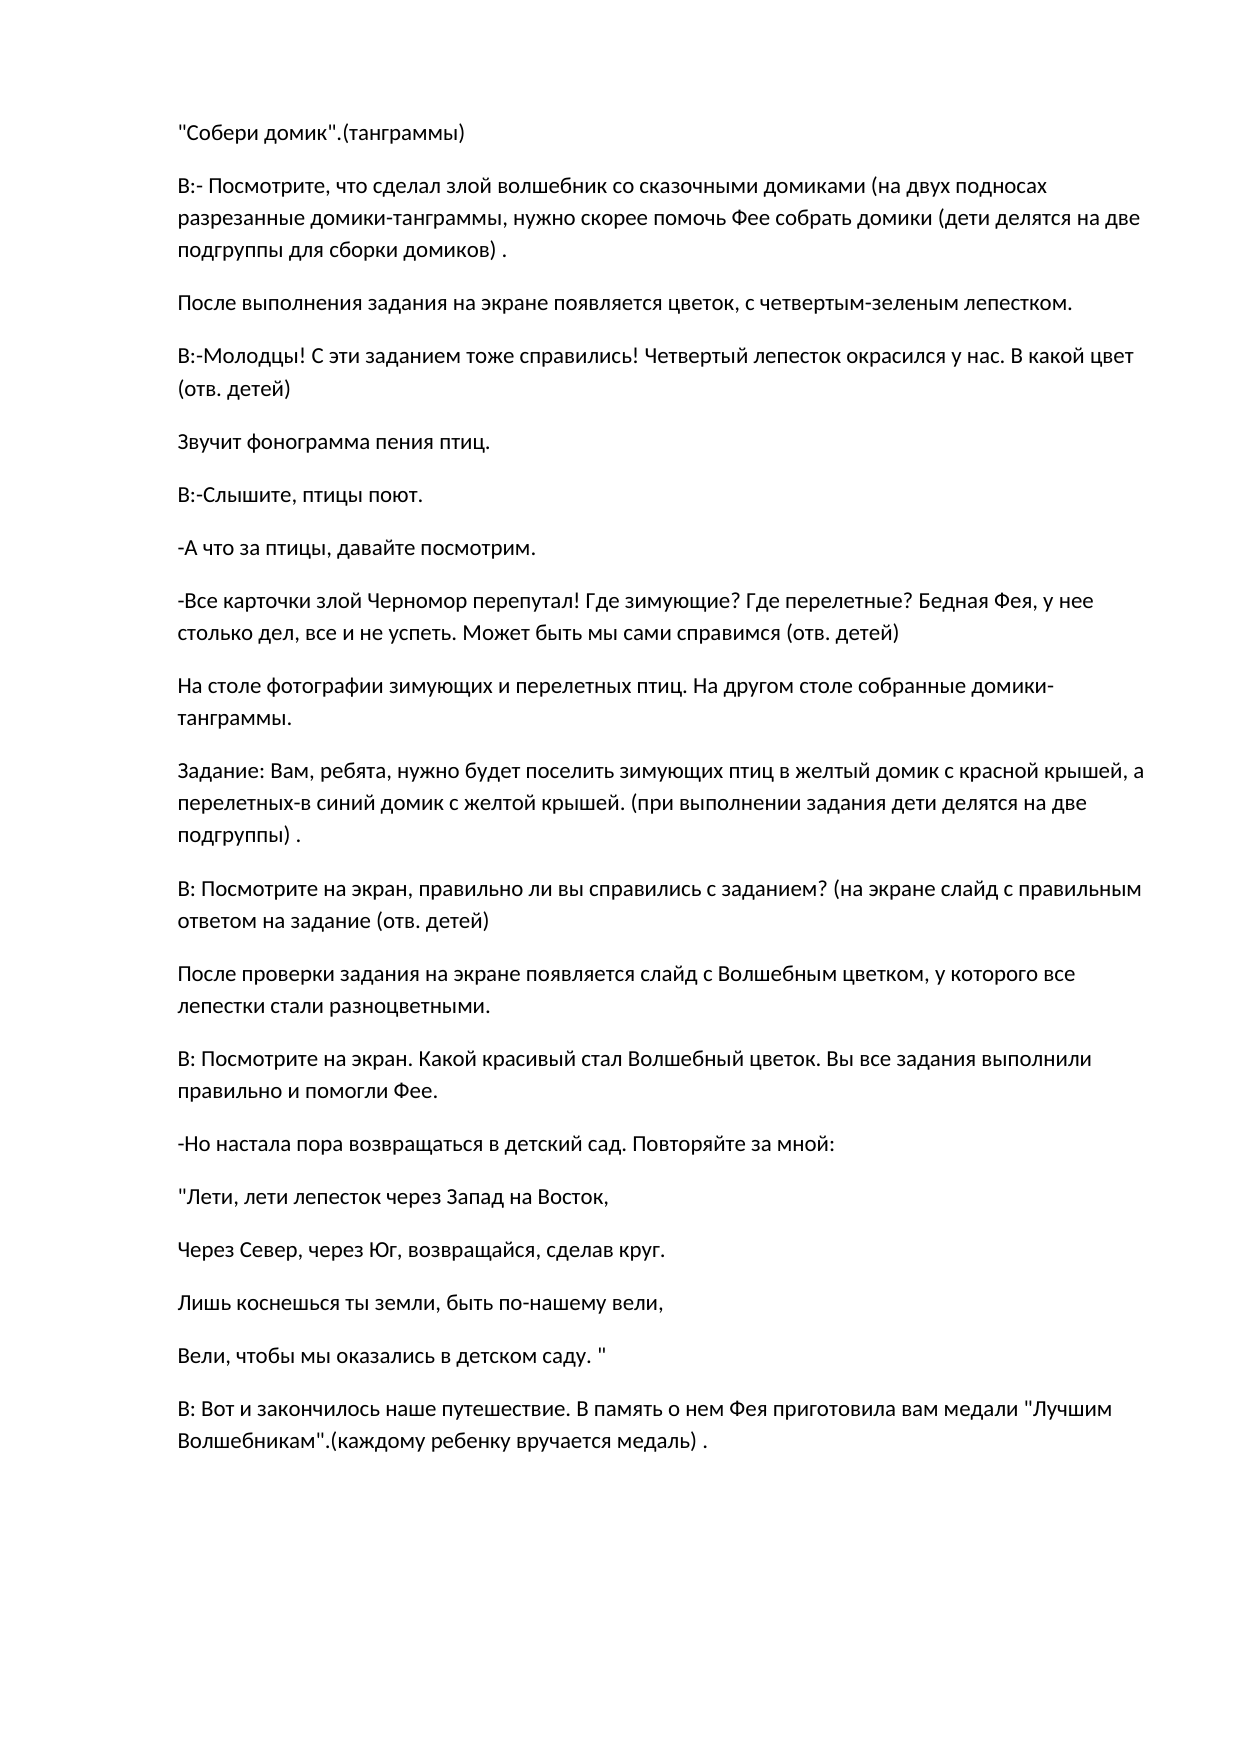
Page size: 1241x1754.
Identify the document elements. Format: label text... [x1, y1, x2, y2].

text -А что за птицы, давайте посмотрим. [177, 533, 1152, 561]
text В:- Посмотрите, что сделал злой волшебник со сказочными домиками (на двух подносах разрезанные домики-танграммы, нужно скорее помочь Фее собрать домики (дети делятся на две подгруппы для сборки домиков) . [177, 171, 1152, 263]
text "Лети, лети лепесток через Запад на Восток, [177, 1182, 1152, 1210]
text "Собери домик".(танграммы) [177, 118, 1152, 146]
text -Но настала пора возвращаться в детский сад. Повторяйте за мной: [177, 1129, 1152, 1157]
text На столе фотографии зимующих и перелетных птиц. На другом столе собранные домики-танграммы. [177, 671, 1152, 731]
text Вели, чтобы мы оказались в детском саду. " [177, 1341, 1152, 1369]
text В: Посмотрите на экран, правильно ли вы справились с заданием? (на экране слайд с правильным ответом на задание (отв. детей) [177, 874, 1152, 934]
text -Все карточки злой Черномор перепутал! Где зимующие? Где перелетные? Бедная Фея, у нее столько дел, все и не успеть. Может быть мы сами справимся (отв. детей) [177, 586, 1152, 646]
text В: Вот и закончилось наше путешествие. В память о нем Фея приготовила вам медали "Лучшим Волшебникам".(каждому ребенку вручается медаль) . [177, 1394, 1152, 1454]
text Через Север, через Юг, возвращайся, сделав круг. [177, 1235, 1152, 1263]
text В:-Молодцы! С эти заданием тоже справились! Четвертый лепесток окрасился у нас. В какой цвет (отв. детей) [177, 342, 1152, 402]
text После выполнения задания на экране появляется цветок, с четвертым-зеленым лепестком. [177, 288, 1152, 317]
text Задание: Вам, ребята, нужно будет поселить зимующих птиц в желтый домик с красной крышей, а перелетных-в синий домик с желтой крышей. (при выполнении задания дети делятся на две подгруппы) . [177, 756, 1152, 849]
text Лишь коснешься ты земли, быть по-нашему вели, [177, 1288, 1152, 1316]
text В:-Слышите, птицы поют. [177, 480, 1152, 508]
text Звучит фонограмма пения птиц. [177, 427, 1152, 455]
text После проверки задания на экране появляется слайд с Волшебным цветком, у которого все лепестки стали разноцветными. [177, 959, 1152, 1019]
text В: Посмотрите на экран. Какой красивый стал Волшебный цветок. Вы все задания выполнили правильно и помогли Фее. [177, 1044, 1152, 1104]
